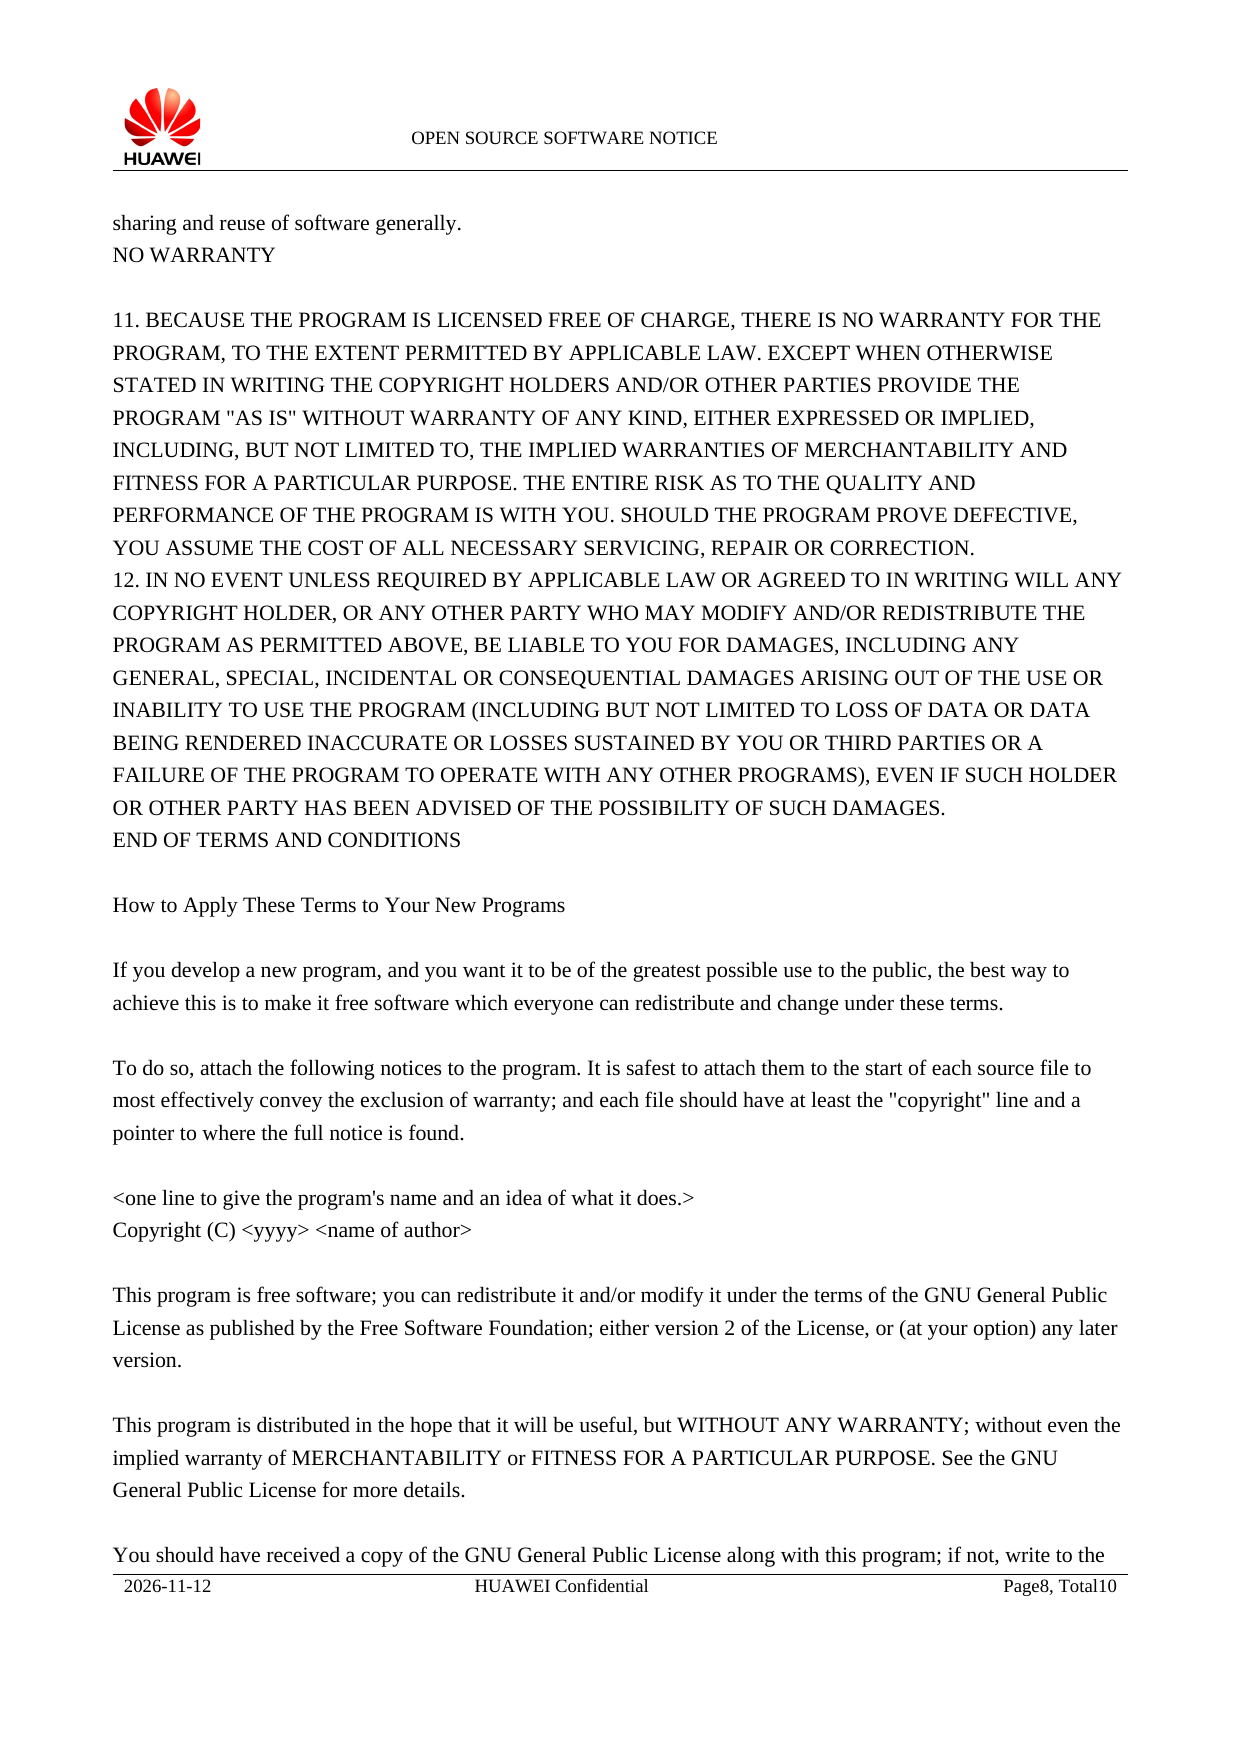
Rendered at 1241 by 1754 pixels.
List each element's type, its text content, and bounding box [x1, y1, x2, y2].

picture [124, 88, 201, 165]
